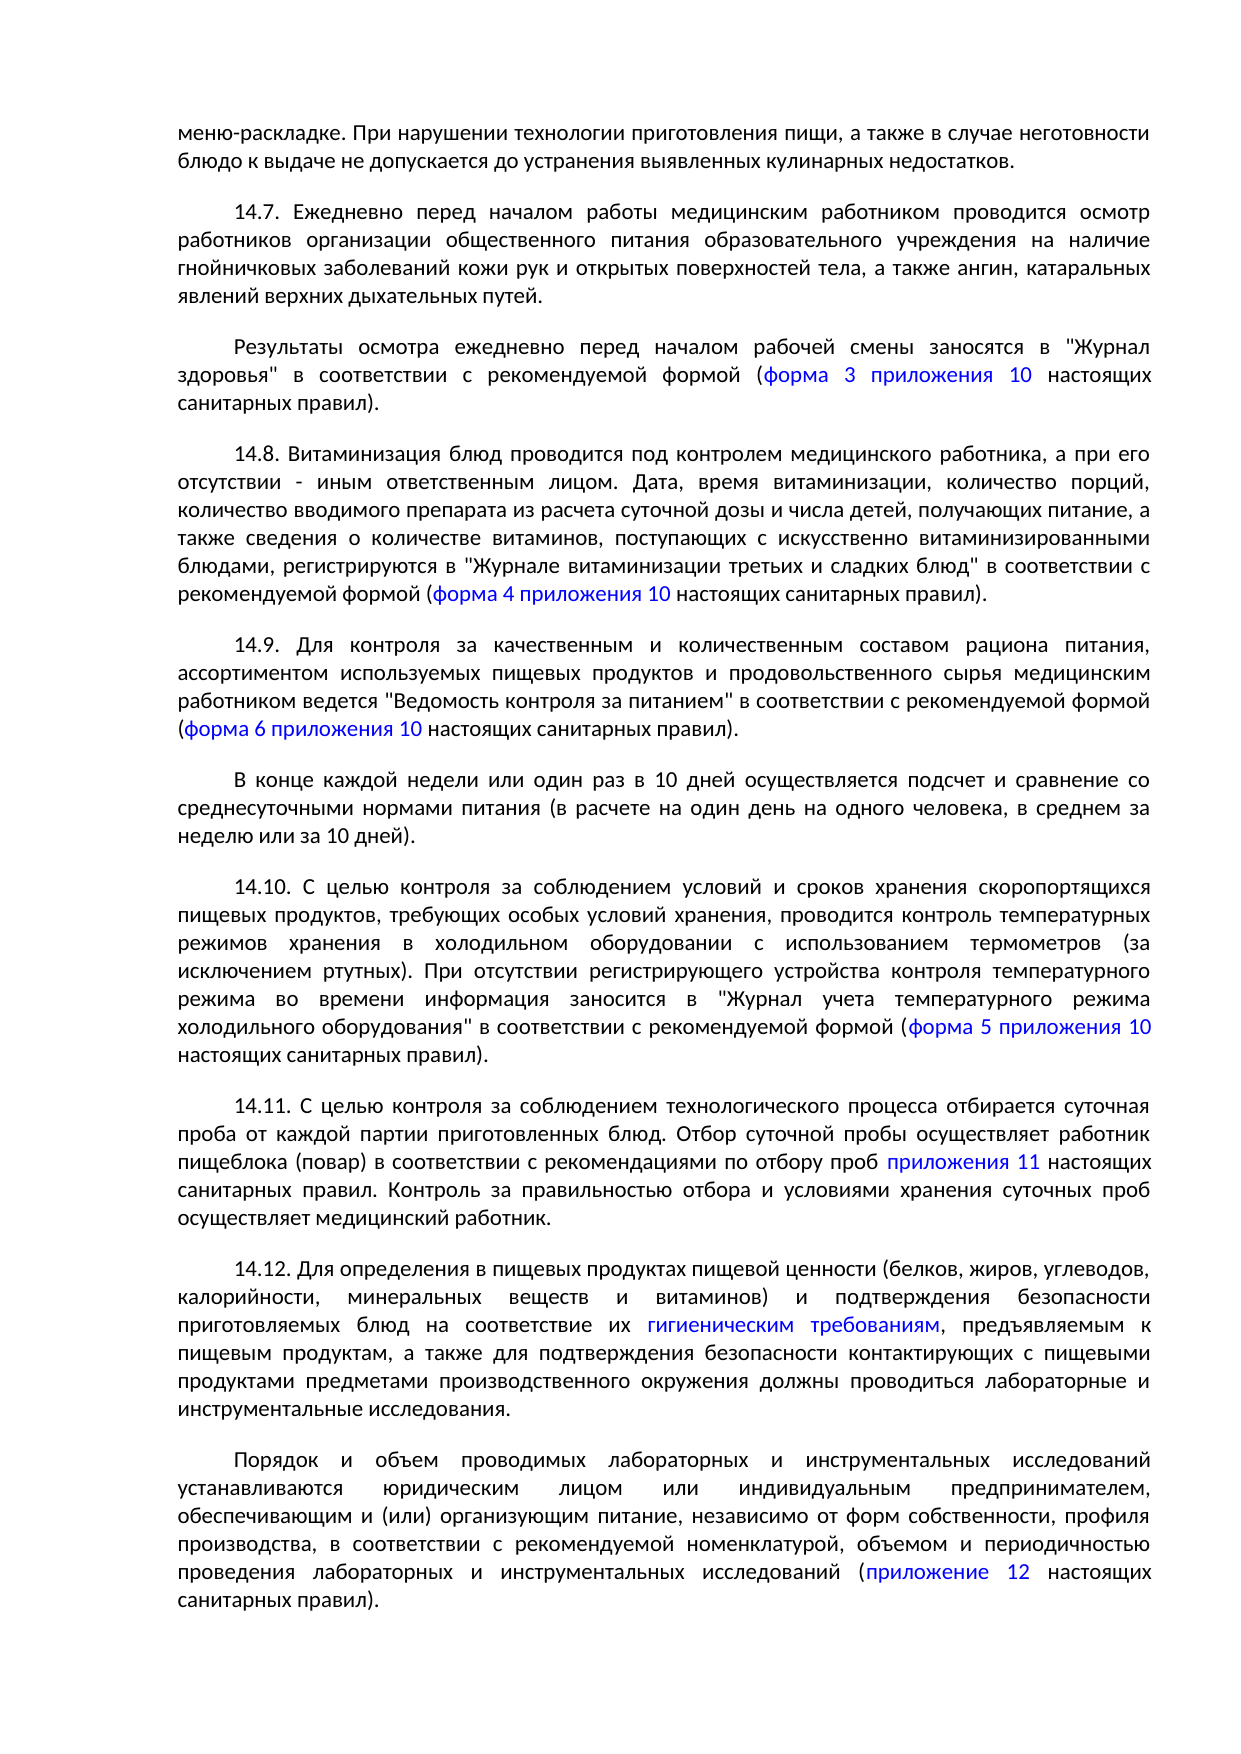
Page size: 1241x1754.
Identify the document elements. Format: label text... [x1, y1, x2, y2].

text 14.7. Ежедневно перед началом работы медицинским работником проводится осмотр работников организации общественного питания образовательного учреждения на наличие гнойничковых заболеваний кожи рук и открытых поверхностей тела, а также ангин, катаральных явлений верхних дыхательных путей. [177, 197, 1152, 309]
text 14.11. С целью контроля за соблюдением технологического процесса отбирается суточная проба от каждой партии приготовленных блюд. Отбор суточной пробы осуществляет работник пищеблока (повар) в соответствии с рекомендациями по отбору проб приложения 11 настоящих санитарных правил. Контроль за правильностью отбора и условиями хранения суточных проб осуществляет медицинский работник. [177, 1091, 1152, 1231]
text Порядок и объем проводимых лабораторных и инструментальных исследований устанавливаются юридическим лицом или индивидуальным предпринимателем, обеспечивающим и (или) организующим питание, независимо от форм собственности, профиля производства, в соответствии с рекомендуемой номенклатурой, объемом и периодичностью проведения лабораторных и инструментальных исследований (приложение 12 настоящих санитарных правил). [177, 1445, 1152, 1613]
text 14.8. Витаминизация блюд проводится под контролем медицинского работника, а при его отсутствии - иным ответственным лицом. Дата, время витаминизации, количество порций, количество вводимого препарата из расчета суточной дозы и числа детей, получающих питание, а также сведения о количестве витаминов, поступающих с искусственно витаминизированными блюдами, регистрируются в "Журнале витаминизации третьих и сладких блюд" в соответствии с рекомендуемой формой (форма 4 приложения 10 настоящих санитарных правил). [177, 439, 1152, 607]
text 14.12. Для определения в пищевых продуктах пищевой ценности (белков, жиров, углеводов, калорийности, минеральных веществ и витаминов) и подтверждения безопасности приготовляемых блюд на соответствие их гигиеническим требованиям, предъявляемым к пищевым продуктам, а также для подтверждения безопасности контактирующих с пищевыми продуктами предметами производственного окружения должны проводиться лабораторные и инструментальные исследования. [177, 1254, 1152, 1422]
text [177, 118, 1152, 174]
text Результаты осмотра ежедневно перед началом рабочей смены заносятся в "Журнал здоровья" в соответствии с рекомендуемой формой (форма 3 приложения 10 настоящих санитарных правил). [177, 332, 1152, 416]
text 14.10. С целью контроля за соблюдением условий и сроков хранения скоропортящихся пищевых продуктов, требующих особых условий хранения, проводится контроль температурных режимов хранения в холодильном оборудовании с использованием термометров (за исключением ртутных). При отсутствии регистрирующего устройства контроля температурного режима во времени информация заносится в "Журнал учета температурного режима холодильного оборудования" в соответствии с рекомендуемой формой (форма 5 приложения 10 настоящих санитарных правил). [177, 872, 1152, 1068]
text 14.9. Для контроля за качественным и количественным составом рациона питания, ассортиментом используемых пищевых продуктов и продовольственного сырья медицинским работником ведется "Ведомость контроля за питанием" в соответствии с рекомендуемой формой (форма 6 приложения 10 настоящих санитарных правил). [177, 630, 1152, 742]
text В конце каждой недели или один раз в 10 дней осуществляется подсчет и сравнение со среднесуточными нормами питания (в расчете на один день на одного человека, в среднем за неделю или за 10 дней). [177, 765, 1152, 849]
